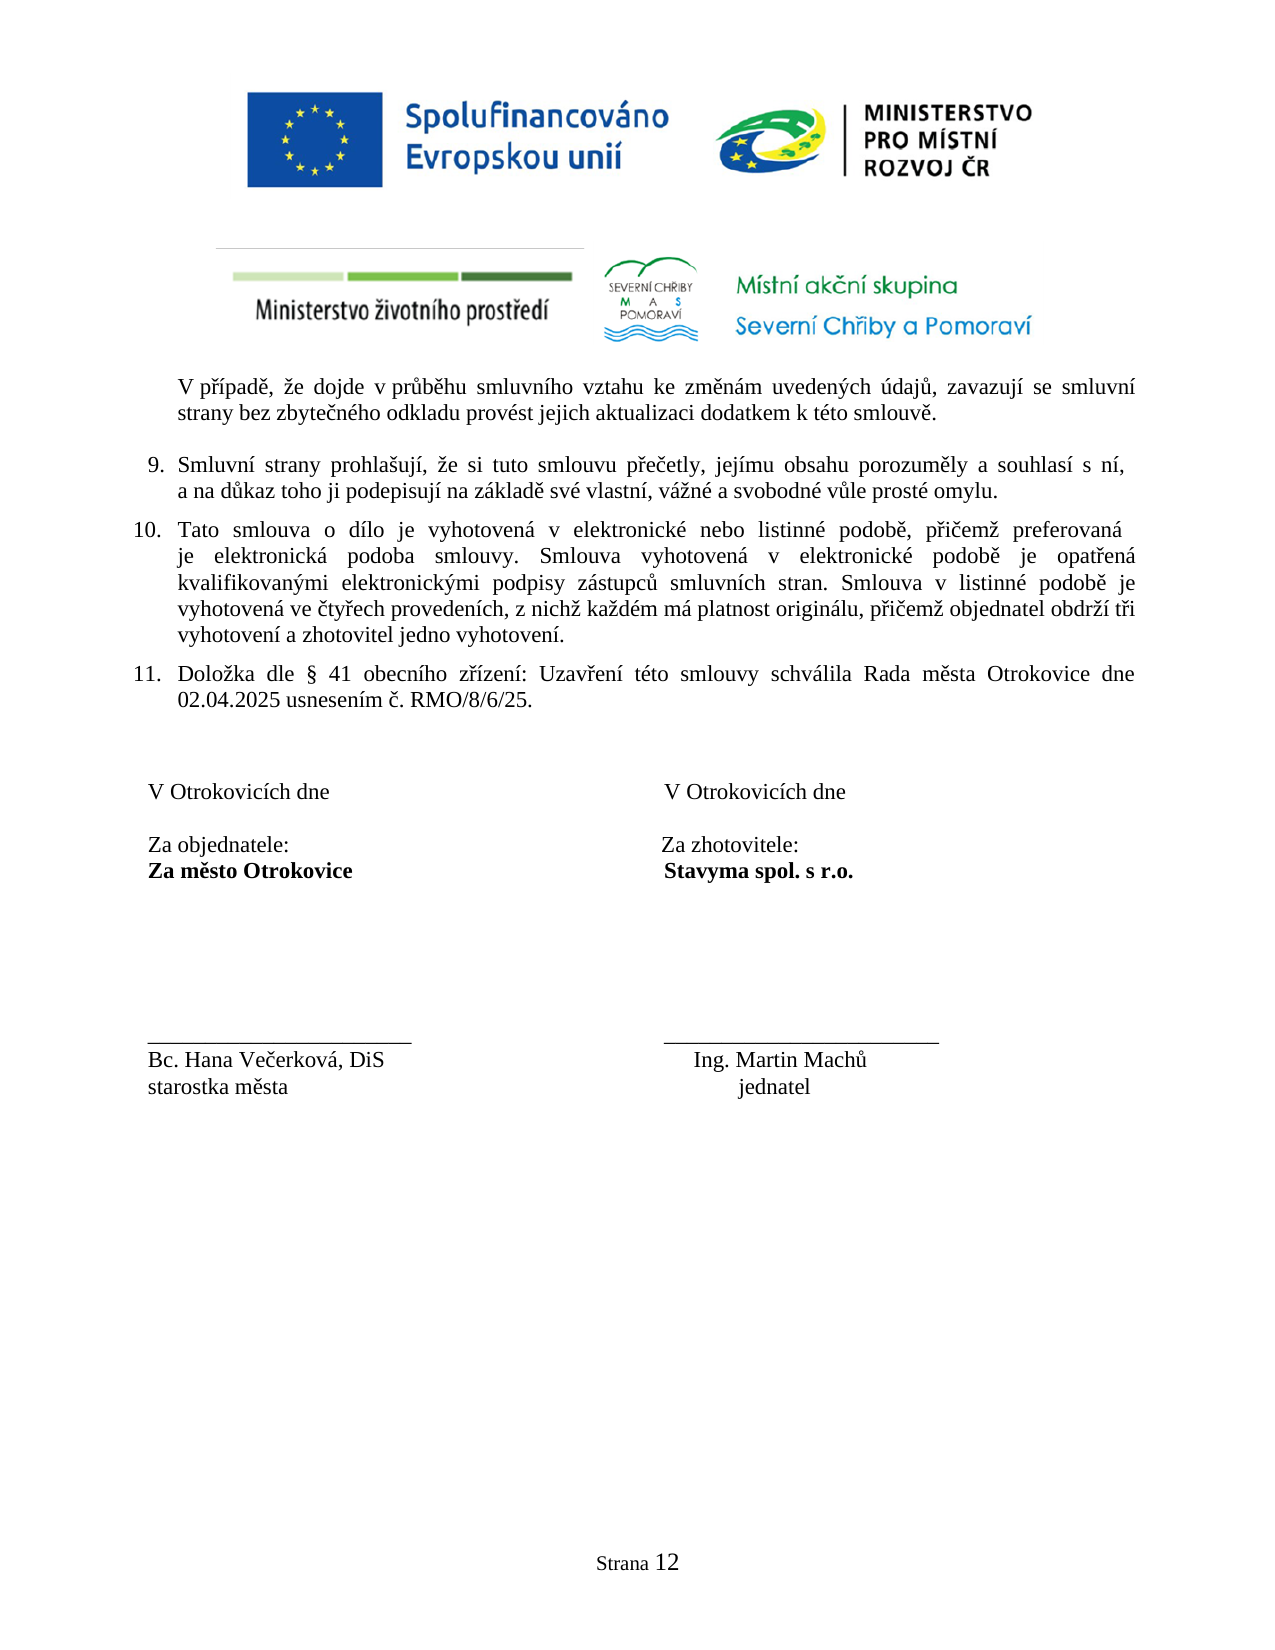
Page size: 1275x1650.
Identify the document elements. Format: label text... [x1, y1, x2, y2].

picture [215, 73, 1060, 345]
text Za město Otrokovice Stavyma spol. s r.o. [148, 857, 1137, 883]
text V Otrokovicích dne V Otrokovicích dne [148, 778, 1137, 804]
text starostka města jednatel [148, 1073, 1137, 1099]
list Tato smlouva o dílo je vyhotovená v elektronické nebo listinné podobě, přičemž preferovaná je elektronická podoba smlouvy. Smlouva vyhotovená v elektronické podobě je opatřená kvalifikovanými elektronickými podpisy zástupců smluvních stran. Smlouva v listinné podobě je vyhotovená ve čtyřech provedeních, z nichž každém má platnost originálu, přičemž objednatel obdrží tři vyhotovení a zhotovitel jedno vyhotovení. [133, 516, 1137, 648]
list Doložka dle § 41 obecního zřízení: Uzavření této smlouvy schválila Rada města Otrokovice dne 02.04.2025 usnesením č. RMO/8/6/25. [133, 660, 1137, 713]
text Za objednatele: Za zhotovitele: [148, 831, 1137, 857]
text _______________________ ________________________ [148, 1020, 1137, 1046]
text Bc. Hana Večerková, DiS Ing. Martin Machů [148, 1046, 1137, 1073]
list Smluvní strany prohlašují, že si tuto smlouvu přečetly, jejímu obsahu porozuměly a souhlasí s ní, a na důkaz toho ji podepisují na základě své vlastní, vážné a svobodné vůle prosté omylu. [148, 451, 1137, 503]
